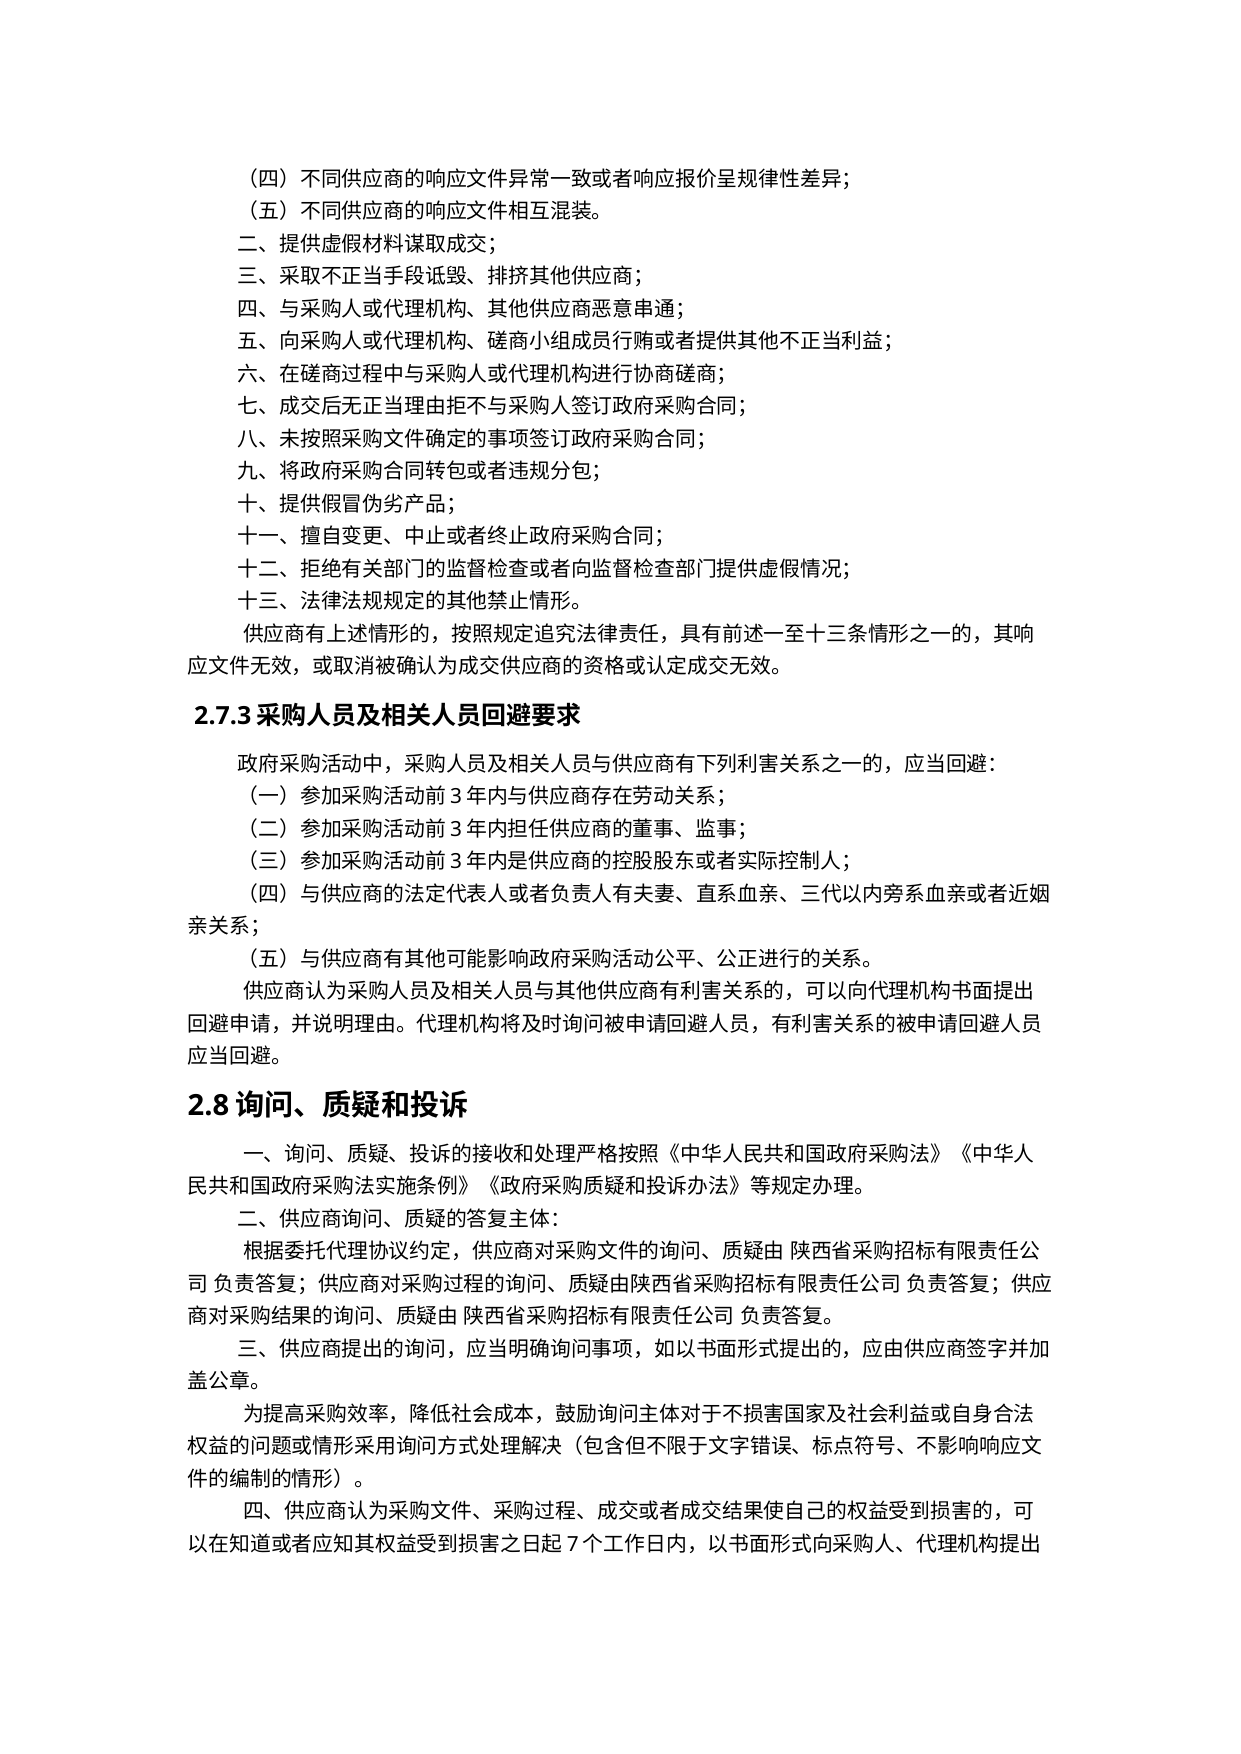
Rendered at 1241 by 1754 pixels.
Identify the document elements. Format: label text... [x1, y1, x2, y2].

text 十二、拒绝有关部门的监督检查或者向监督检查部门提供虚假情况； [187, 552, 1053, 584]
text （五）不同供应商的响应文件相互混装。 [187, 194, 1053, 227]
text （五）与供应商有其他可能影响政府采购活动公平、公正进行的关系。 [187, 942, 1053, 974]
text 八、未按照采购文件确定的事项签订政府采购合同； [187, 422, 1053, 454]
text 十一、擅自变更、中止或者终止政府采购合同； [187, 519, 1053, 552]
text 二、供应商询问、质疑的答复主体： [187, 1202, 1053, 1234]
text （四）不同供应商的响应文件异常一致或者响应报价呈规律性差异； [187, 162, 1053, 194]
text （三）参加采购活动前3年内是供应商的控股股东或者实际控制人； [187, 844, 1053, 877]
text 五、向采购人或代理机构、磋商小组成员行贿或者提供其他不正当利益； [187, 324, 1053, 357]
text 2.8询问、质疑和投诉 [187, 1072, 1053, 1137]
text （四）与供应商的法定代表人或者负责人有夫妻、直系血亲、三代以内旁系血亲或者近姻亲关系； [187, 877, 1053, 942]
text 二、提供虚假材料谋取成交； [187, 227, 1053, 259]
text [187, 1494, 1053, 1559]
text 2.7.3采购人员及相关人员回避要求 [187, 682, 1053, 747]
text 六、在磋商过程中与采购人或代理机构进行协商磋商； [187, 357, 1053, 389]
text 三、采取不正当手段诋毁、排挤其他供应商； [187, 259, 1053, 292]
text 一、询问、质疑、投诉的接收和处理严格按照《中华人民共和国政府采购法》《中华人民共和国政府采购法实施条例》《政府采购质疑和投诉办法》等规定办理。 [187, 1137, 1053, 1202]
text （一）参加采购活动前3年内与供应商存在劳动关系； [187, 779, 1053, 812]
text 三、供应商提出的询问，应当明确询问事项，如以书面形式提出的，应由供应商签字并加盖公章。 [187, 1332, 1053, 1397]
text 供应商认为采购人员及相关人员与其他供应商有利害关系的，可以向代理机构书面提出回避申请，并说明理由。代理机构将及时询问被申请回避人员，有利害关系的被申请回避人员应当回避。 [187, 974, 1053, 1072]
text 为提高采购效率，降低社会成本，鼓励询问主体对于不损害国家及社会利益或自身合法权益的问题或情形采用询问方式处理解决（包含但不限于文字错误、标点符号、不影响响应文件的编制的情形）。 [187, 1397, 1053, 1494]
text 政府采购活动中，采购人员及相关人员与供应商有下列利害关系之一的，应当回避： [187, 747, 1053, 779]
text 四、与采购人或代理机构、其他供应商恶意串通； [187, 292, 1053, 324]
text 九、将政府采购合同转包或者违规分包； [187, 454, 1053, 487]
text 供应商有上述情形的，按照规定追究法律责任，具有前述一至十三条情形之一的，其响应文件无效，或取消被确认为成交供应商的资格或认定成交无效。 [187, 617, 1053, 682]
text 根据委托代理协议约定，供应商对采购文件的询问、质疑由 陕西省采购招标有限责任公司 负责答复；供应商对采购过程的询问、质疑由陕西省采购招标有限责任公司 负责答复；供应商对采购结果的询问、质疑由 陕西省采购招标有限责任公司 负责答复。 [187, 1234, 1053, 1332]
text 十、提供假冒伪劣产品； [187, 487, 1053, 519]
text （二）参加采购活动前3年内担任供应商的董事、监事； [187, 812, 1053, 844]
text 七、成交后无正当理由拒不与采购人签订政府采购合同； [187, 389, 1053, 422]
text 十三、法律法规规定的其他禁止情形。 [187, 584, 1053, 617]
